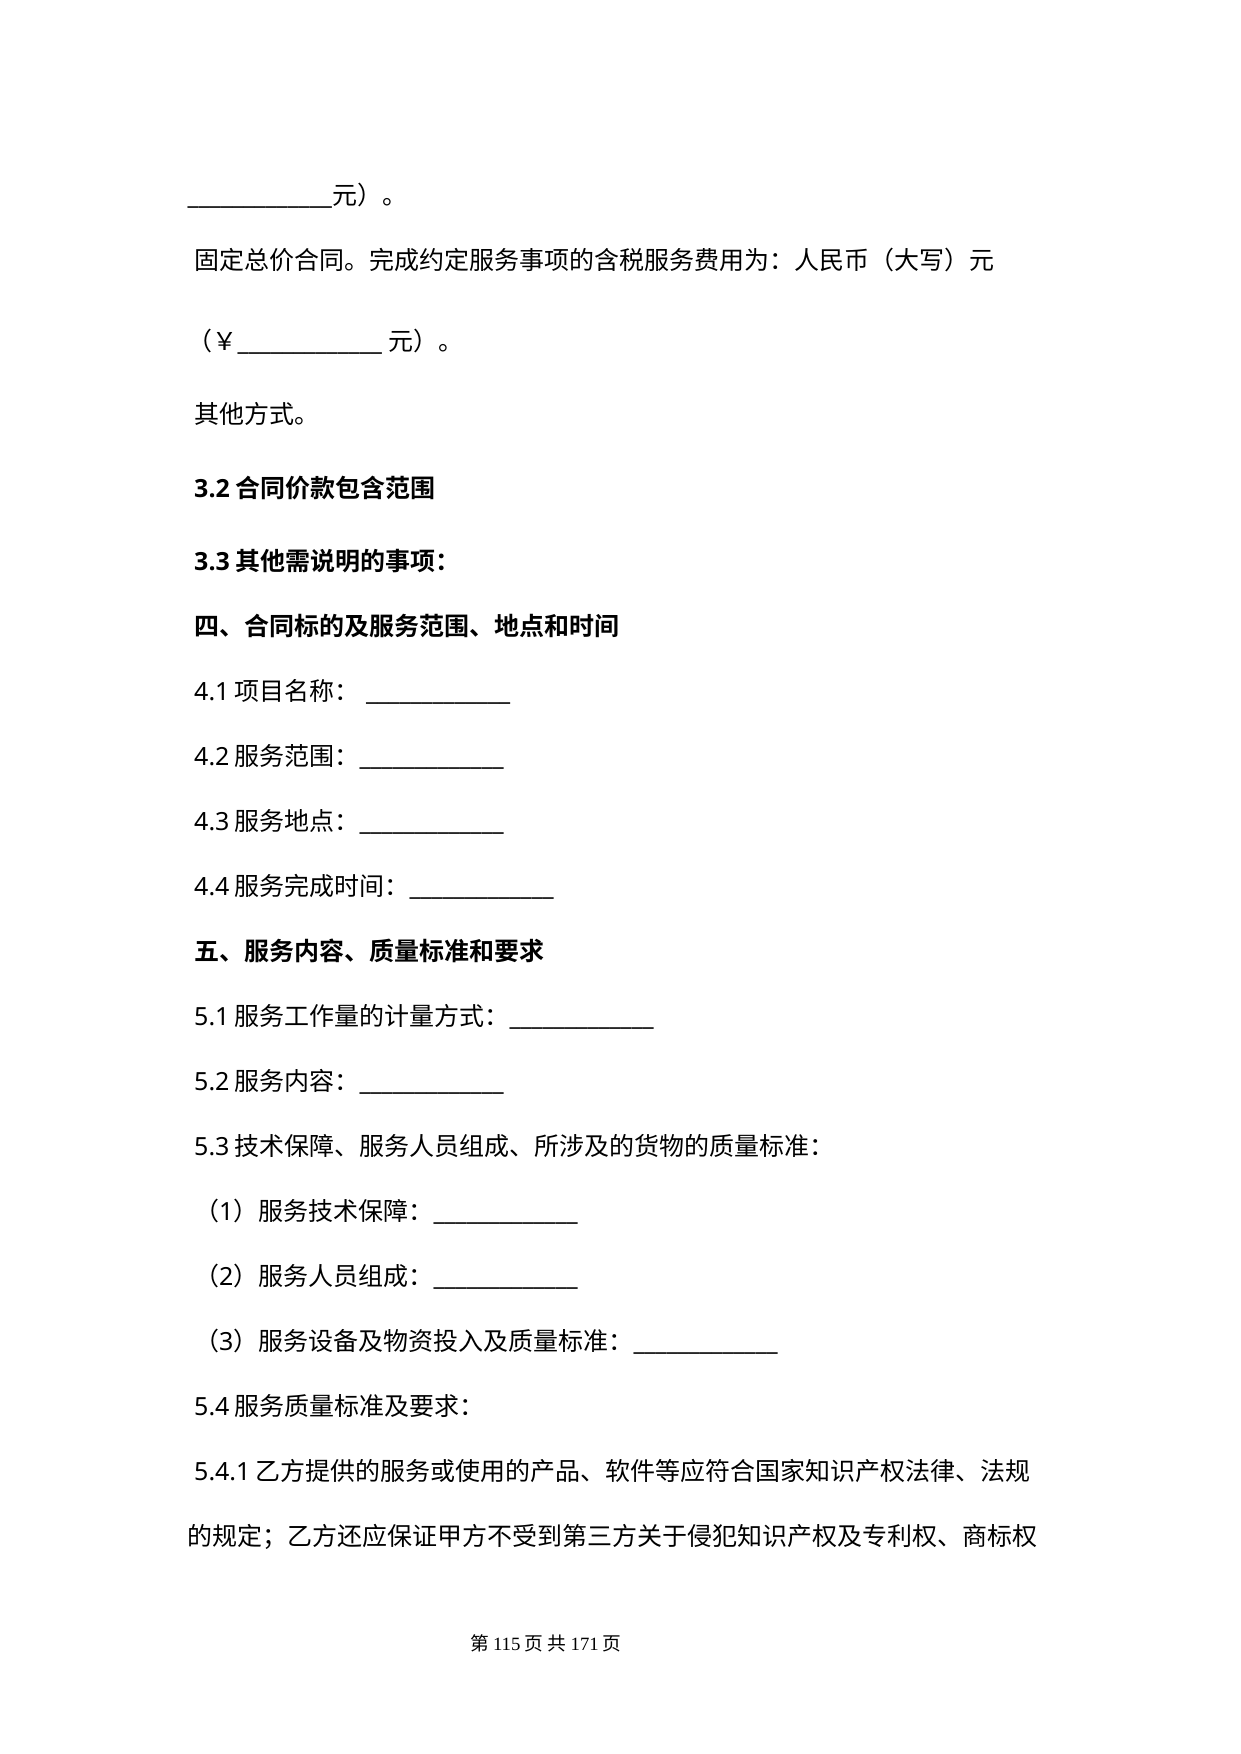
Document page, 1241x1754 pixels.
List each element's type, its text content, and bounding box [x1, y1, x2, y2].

text 5.1服务工作量的计量方式：_____________ [187, 983, 1053, 1048]
text 5.4服务质量标准及要求： [187, 1373, 1053, 1438]
text 4.4服务完成时间：_____________ [187, 853, 1053, 918]
text 4.2服务范围：_____________ [187, 723, 1053, 788]
text 固定总价合同。完成约定服务事项的含税服务费用为：人民币（大写）元（￥_____________ 元）。 [187, 227, 1053, 373]
text 5.3技术保障、服务人员组成、所涉及的货物的质量标准： [187, 1113, 1053, 1178]
text 四、合同标的及服务范围、地点和时间 [187, 593, 1053, 658]
text 4.3服务地点：_____________ [187, 788, 1053, 853]
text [187, 1438, 1053, 1568]
text 3.3其他需说明的事项： [187, 528, 1053, 593]
text （2）服务人员组成：_____________ [187, 1243, 1053, 1308]
text 其他方式。 [187, 382, 1053, 447]
text 4.1项目名称： _____________ [187, 658, 1053, 723]
text 5.2服务内容：_____________ [187, 1048, 1053, 1113]
text （1）服务技术保障：_____________ [187, 1178, 1053, 1243]
text 3.2合同价款包含范围 [187, 455, 1053, 520]
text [187, 162, 1053, 227]
text 五、服务内容、质量标准和要求 [187, 918, 1053, 983]
text （3）服务设备及物资投入及质量标准：_____________ [187, 1308, 1053, 1373]
